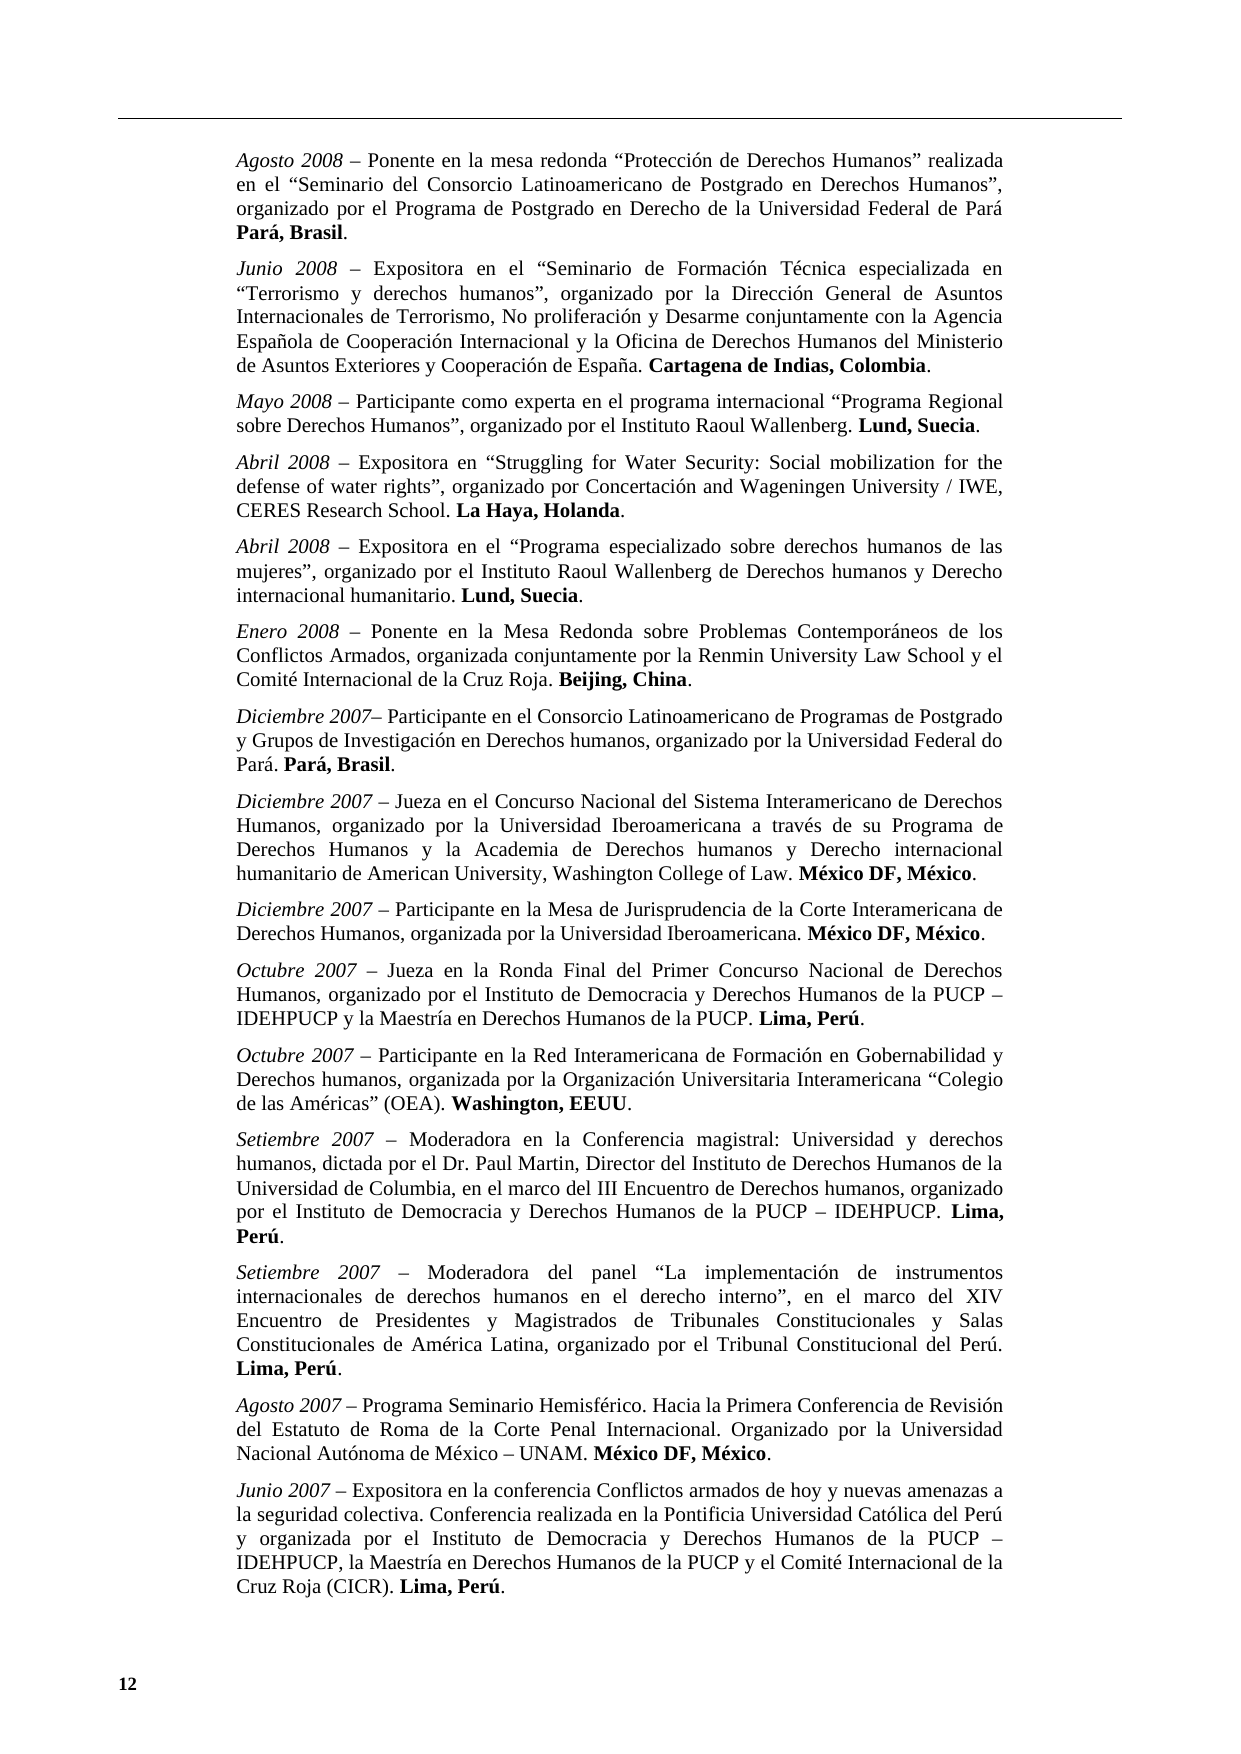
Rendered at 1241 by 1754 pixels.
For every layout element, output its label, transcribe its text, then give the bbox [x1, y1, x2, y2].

text Octubre 2007 – Jueza en la Ronda Final del Primer Concurso Nacional de Derechos Humanos, organizado por el Instituto de Democracia y Derechos Humanos de la PUCP – IDEHPUCP y la Maestría en Derechos Humanos de la PUCP. Lima, Perú. [236, 958, 1004, 1030]
text Setiembre 2007 – Moderadora del panel “La implementación de instrumentos internacionales de derechos humanos en el derecho interno”, en el marco del XIV Encuentro de Presidentes y Magistrados de Tribunales Constitucionales y Salas Constitucionales de América Latina, organizado por el Tribunal Constitucional del Perú. Lima, Perú. [236, 1260, 1004, 1380]
text Diciembre 2007 – Participante en la Mesa de Jurisprudencia de la Corte Interamericana de Derechos Humanos, organizada por la Universidad Iberoamericana. México DF, México. [236, 897, 1004, 945]
text Agosto 2008 – Ponente en la mesa redonda “Protección de Derechos Humanos” realizada en el “Seminario del Consorcio Latinoamericano de Postgrado en Derechos Humanos”, organizado por el Programa de Postgrado en Derecho de la Universidad Federal de Pará Pará, Brasil. [236, 148, 1004, 244]
text Abril 2008 – Expositora en “Struggling for Water Security: Social mobilization for the defense of water rights”, organizado por Concertación and Wageningen University / IWE, CERES Research School. La Haya, Holanda. [236, 450, 1004, 522]
text Mayo 2008 – Participante como experta en el programa internacional “Programa Regional sobre Derechos Humanos”, organizado por el Instituto Raoul Wallenberg. Lund, Suecia. [236, 389, 1004, 437]
text Junio 2007 – Expositora en la conferencia Conflictos armados de hoy y nuevas amenazas a la seguridad colectiva. Conferencia realizada en la Pontificia Universidad Católica del Perú y organizada por el Instituto de Democracia y Derechos Humanos de la PUCP – IDEHPUCP, la Maestría en Derechos Humanos de la PUCP y el Comité Internacional de la Cruz Roja (CICR). Lima, Perú. [236, 1478, 1004, 1598]
text Enero 2008 – Ponente en la Mesa Redonda sobre Problemas Contemporáneos de los Conflictos Armados, organizada conjuntamente por la Renmin University Law School y el Comité Internacional de la Cruz Roja. Beijing, China. [236, 619, 1004, 691]
text Octubre 2007 – Participante en la Red Interamericana de Formación en Gobernabilidad y Derechos humanos, organizada por la Organización Universitaria Interamericana “Colegio de las Américas” (OEA). Washington, EEUU. [236, 1043, 1004, 1115]
text Diciembre 2007– Participante en el Consorcio Latinoamericano de Programas de Postgrado y Grupos de Investigación en Derechos humanos, organizado por la Universidad Federal do Pará. Pará, Brasil. [236, 704, 1004, 776]
text Agosto 2007 – Programa Seminario Hemisférico. Hacia la Primera Conferencia de Revisión del Estatuto de Roma de la Corte Penal Internacional. Organizado por la Universidad Nacional Autónoma de México – UNAM. México DF, México. [236, 1393, 1004, 1465]
text Diciembre 2007 – Jueza en el Concurso Nacional del Sistema Interamericano de Derechos Humanos, organizado por la Universidad Iberoamericana a través de su Programa de Derechos Humanos y la Academia de Derechos humanos y Derecho internacional humanitario de American University, Washington College of Law. México DF, México. [236, 788, 1004, 885]
text Setiembre 2007 – Moderadora en la Conferencia magistral: Universidad y derechos humanos, dictada por el Dr. Paul Martin, Director del Instituto de Derechos Humanos de la Universidad de Columbia, en el marco del III Encuentro de Derechos humanos, organizado por el Instituto de Democracia y Derechos Humanos de la PUCP – IDEHPUCP. Lima, Perú. [236, 1127, 1004, 1248]
text Junio 2008 – Expositora en el “Seminario de Formación Técnica especializada en “Terrorismo y derechos humanos”, organizado por la Dirección General de Asuntos Internacionales de Terrorismo, No proliferación y Desarme conjuntamente con la Agencia Española de Cooperación Internacional y la Oficina de Derechos Humanos del Ministerio de Asuntos Exteriores y Cooperación de España. Cartagena de Indias, Colombia. [236, 256, 1004, 377]
text Abril 2008 – Expositora en el “Programa especializado sobre derechos humanos de las mujeres”, organizado por el Instituto Raoul Wallenberg de Derechos humanos y Derecho internacional humanitario. Lund, Suecia. [236, 534, 1004, 607]
